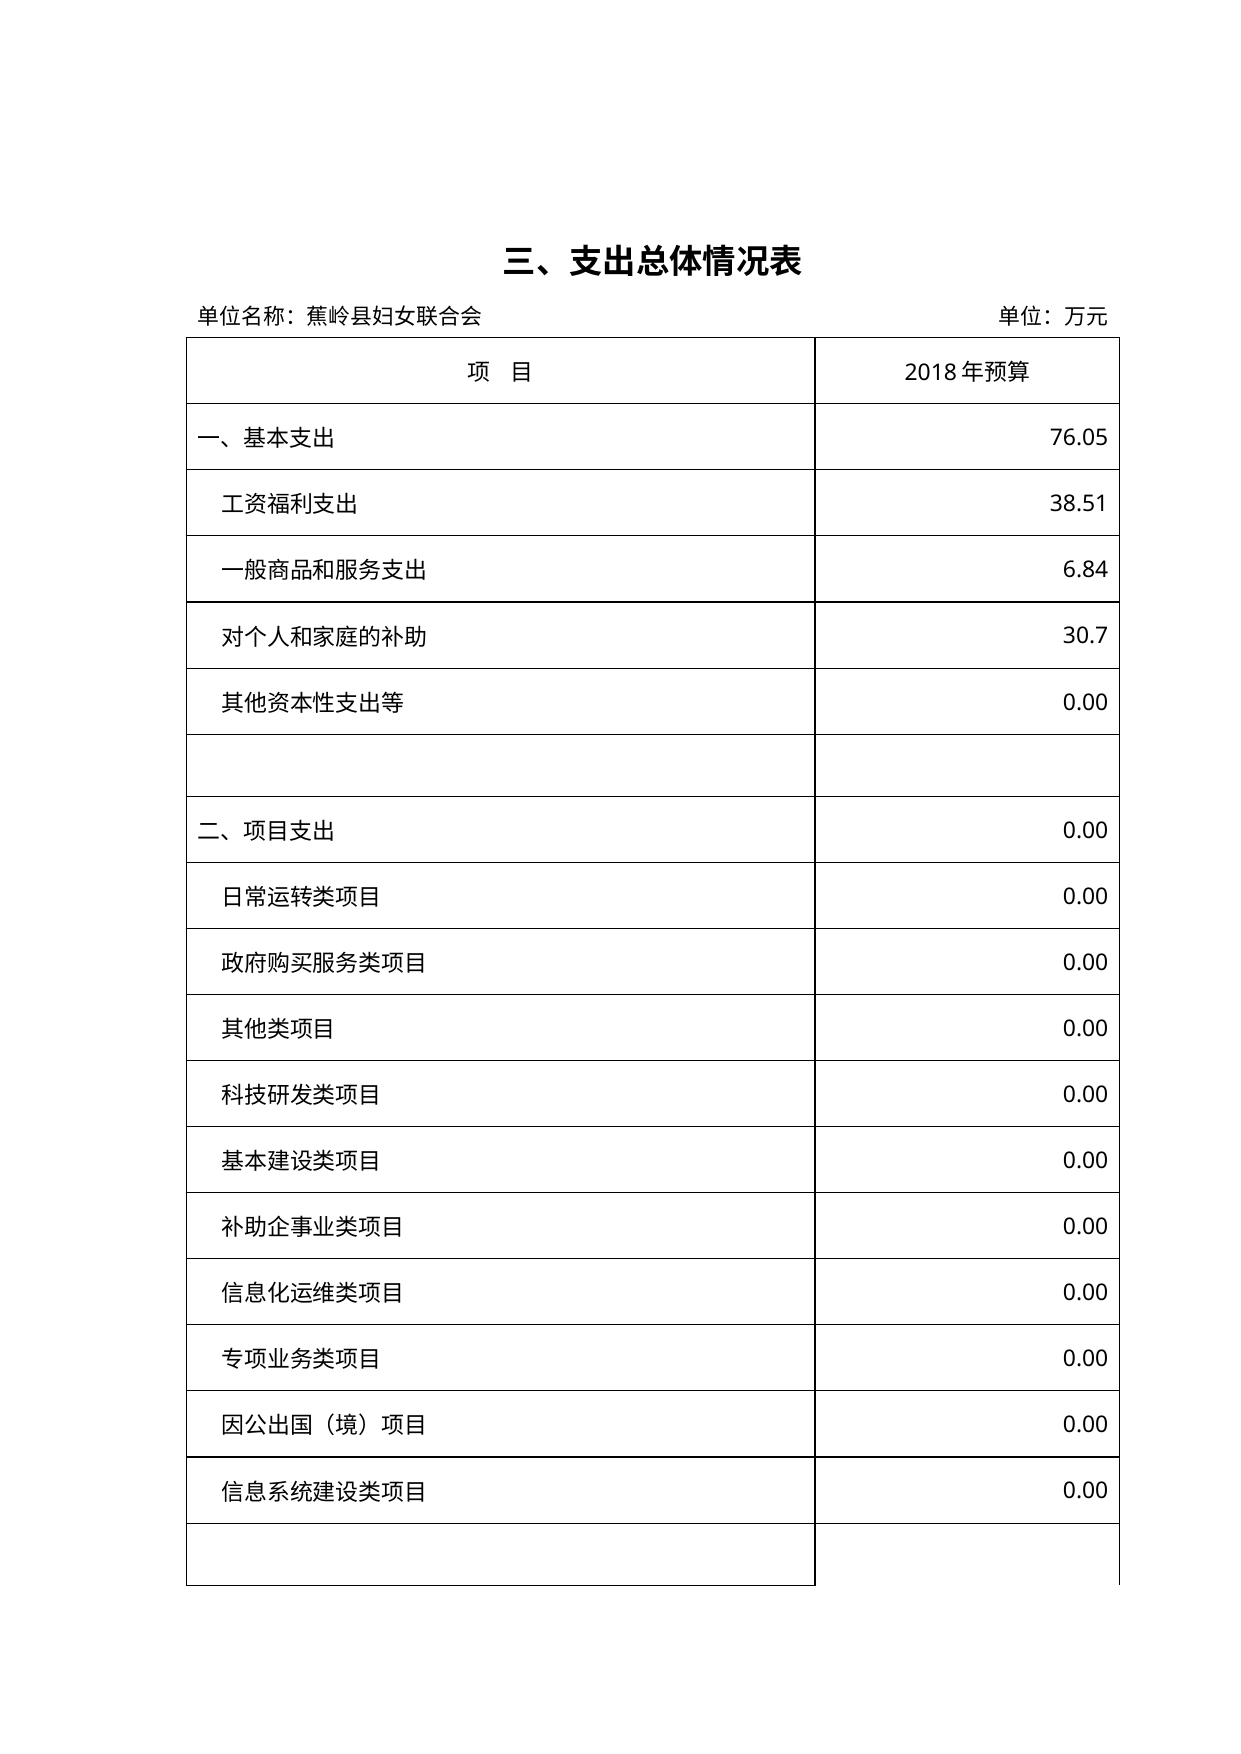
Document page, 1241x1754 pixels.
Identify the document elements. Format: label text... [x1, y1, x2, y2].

table_cell 单位名称：蕉岭县妇女联合会 [186, 292, 815, 337]
table_cell 科技研发类项目 [187, 1061, 814, 1126]
table_cell 0.00 [816, 1061, 1119, 1126]
table_cell 2018年预算 [816, 338, 1119, 403]
table_cell 其他类项目 [187, 995, 814, 1060]
table_cell 单位：万元 [815, 292, 1119, 337]
table_cell 一、基本支出 [187, 404, 814, 469]
table_header 三、支出总体情况表 [186, 227, 1119, 292]
table_cell 0.00 [816, 1325, 1119, 1390]
table_cell [187, 1524, 814, 1585]
table_cell 补助企事业类项目 [187, 1193, 814, 1258]
table_cell 0.00 [816, 1458, 1119, 1522]
table_cell 0.00 [816, 995, 1119, 1060]
table_cell 0.00 [816, 1259, 1119, 1324]
table_cell [816, 1524, 1119, 1585]
table_cell 38.51 [816, 470, 1119, 535]
table_cell 信息系统建设类项目 [187, 1458, 814, 1522]
table_cell 基本建设类项目 [187, 1127, 814, 1192]
table_cell 76.05 [816, 404, 1119, 469]
table_cell 项 目 [187, 338, 814, 403]
table_cell 0.00 [816, 1127, 1119, 1192]
table_cell 0.00 [816, 797, 1119, 862]
table_cell 信息化运维类项目 [187, 1259, 814, 1324]
table_cell 0.00 [816, 1391, 1119, 1456]
table_cell 二、项目支出 [187, 797, 814, 862]
table_cell 专项业务类项目 [187, 1325, 814, 1390]
table_cell 6.84 [816, 536, 1119, 601]
table_cell 0.00 [816, 929, 1119, 994]
table_cell 对个人和家庭的补助 [187, 603, 814, 667]
table_cell [187, 735, 814, 796]
table_cell 因公出国（境）项目 [187, 1391, 814, 1456]
table_cell 0.00 [816, 669, 1119, 733]
table_cell 30.7 [816, 603, 1119, 667]
table_cell 0.00 [816, 863, 1119, 928]
table_cell [816, 735, 1119, 796]
table_cell 工资福利支出 [187, 470, 814, 535]
table_cell 一般商品和服务支出 [187, 536, 814, 601]
table_cell 其他资本性支出等 [187, 669, 814, 733]
table_cell 日常运转类项目 [187, 863, 814, 928]
table_cell 政府购买服务类项目 [187, 929, 814, 994]
table_cell 0.00 [816, 1193, 1119, 1258]
